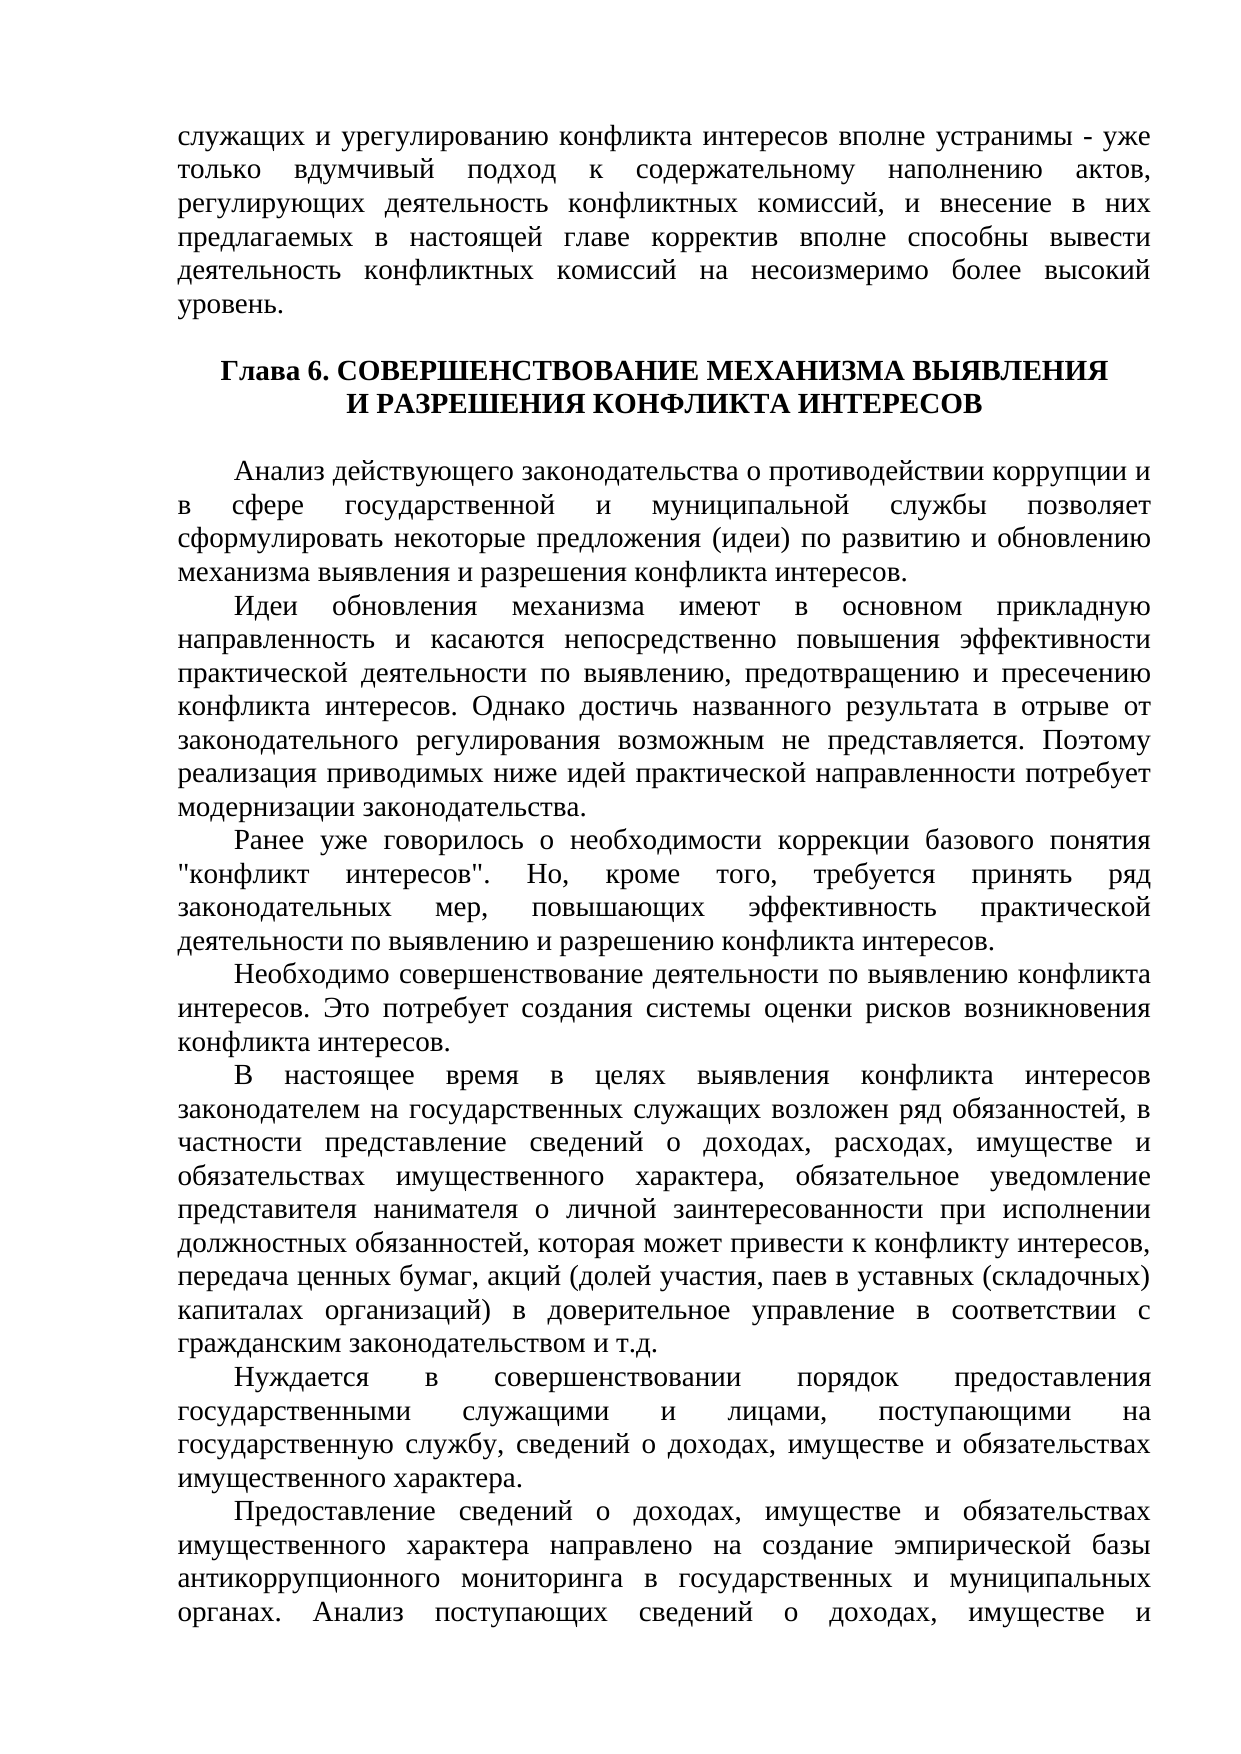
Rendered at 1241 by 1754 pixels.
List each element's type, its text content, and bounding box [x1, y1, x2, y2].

title И РАЗРЕШЕНИЯ КОНФЛИКТА ИНТЕРЕСОВ [177, 386, 1152, 420]
text Ранее уже говорилось о необходимости коррекции базового понятия "конфликт интересов". Но, кроме того, требуется принять ряд законодательных мер, повышающих эффективность практической деятельности по выявлению и разрешению конфликта интересов. [177, 822, 1152, 957]
text В настоящее время в целях выявления конфликта интересов законодателем на государственных служащих возложен ряд обязанностей, в частности представление сведений о доходах, расходах, имуществе и обязательствах имущественного характера, обязательное уведомление представителя нанимателя о личной заинтересованности при исполнении должностных обязанностей, которая может привести к конфликту интересов, передача ценных бумаг, акций (долей участия, паев в уставных (складочных) капиталах организаций) в доверительное управление в соответствии с гражданским законодательством и т.д. [177, 1057, 1152, 1359]
text Идеи обновления механизма имеют в основном прикладную направленность и касаются непосредственно повышения эффективности практической деятельности по выявлению, предотвращению и пресечению конфликта интересов. Однако достичь названного результата в отрыве от законодательного регулирования возможным не представляется. Поэтому реализация приводимых ниже идей практической направленности потребует модернизации законодательства. [177, 588, 1152, 822]
text Анализ действующего законодательства о противодействии коррупции и в сфере государственной и муниципальной службы позволяет сформулировать некоторые предложения (идеи) по развитию и обновлению механизма выявления и разрешения конфликта интересов. [177, 453, 1152, 588]
text Нуждается в совершенствовании порядок предоставления государственными служащими и лицами, поступающими на государственную службу, сведений о доходах, имуществе и обязательствах имущественного характера. [177, 1359, 1152, 1493]
title Глава 6. СОВЕРШЕНСТВОВАНИЕ МЕХАНИЗМА ВЫЯВЛЕНИЯ [177, 353, 1152, 386]
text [177, 1493, 1152, 1627]
text Необходимо совершенствование деятельности по выявлению конфликта интересов. Это потребует создания системы оценки рисков возникновения конфликта интересов. [177, 957, 1152, 1057]
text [177, 118, 1152, 319]
